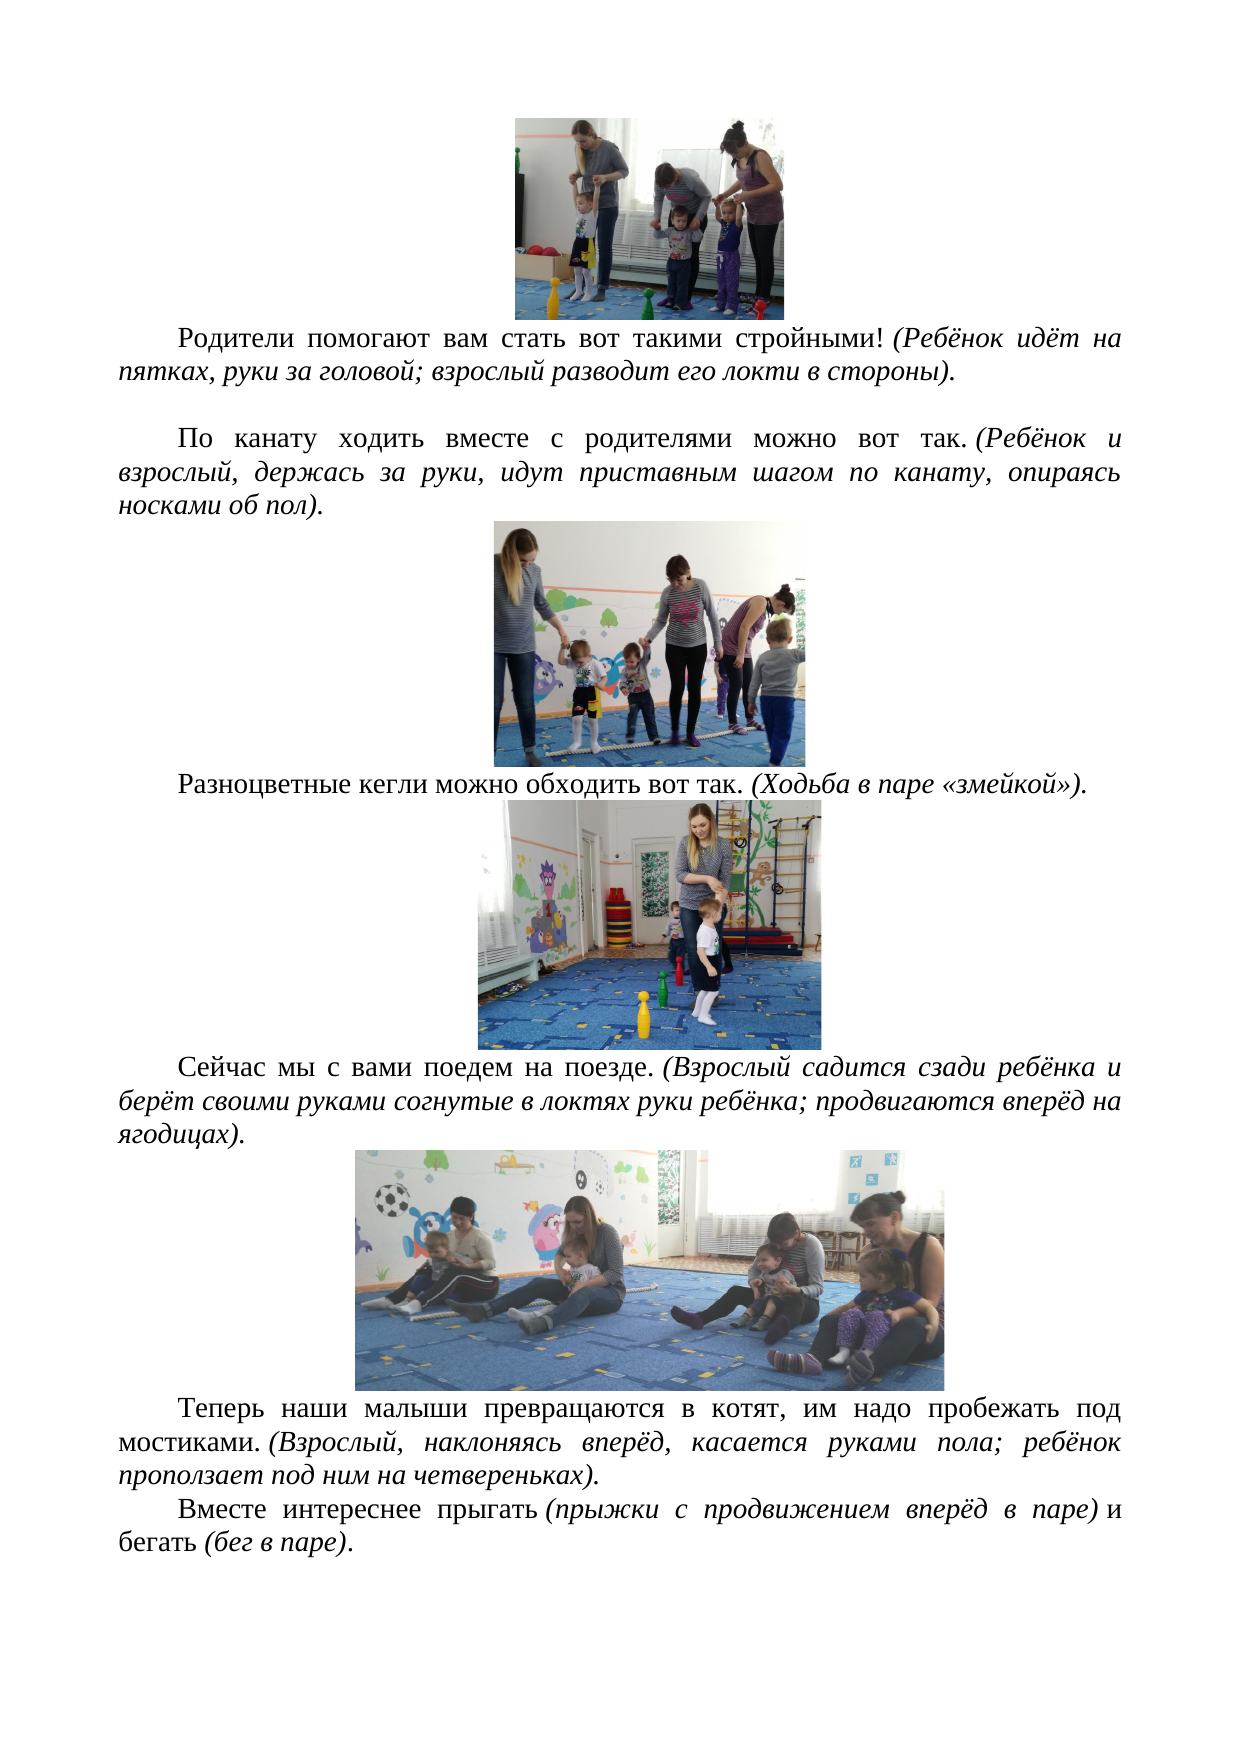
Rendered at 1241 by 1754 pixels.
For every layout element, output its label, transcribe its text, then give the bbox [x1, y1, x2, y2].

text Сейчас мы с вами поедем на поезде. (Взрослый садится сзади ребёнка и берёт своими руками согнутые в локтях руки ребёнка; продвигаются вперёд на ягодицах). [118, 1049, 1122, 1150]
text Родители помогают вам стать вот такими стройными! (Ребёнок идёт на пятках, руки за головой; взрослый разводит его локти в стороны). [118, 320, 1122, 387]
text Теперь наши малыши превращаются в котят, им надо пробежать под мостиками. (Взрослый, наклоняясь вперёд, касается руками пола; ребёнок проползает под ним на четвереньках). [118, 1390, 1122, 1491]
picture [515, 118, 785, 320]
picture [477, 800, 822, 1050]
text По канату ходить вместе с родителями можно вот так. (Ребёнок и взрослый, держась за руки, идут приставным шагом по канату, опираясь носками об пол). [118, 420, 1122, 521]
picture [493, 521, 806, 767]
text Разноцветные кегли можно обходить вот так. (Ходьба в паре «змейкой»). [118, 766, 1122, 800]
text Вместе интереснее прыгать (прыжки с продвижением вперёд в паре) и бегать (бег в паре). [118, 1491, 1122, 1558]
